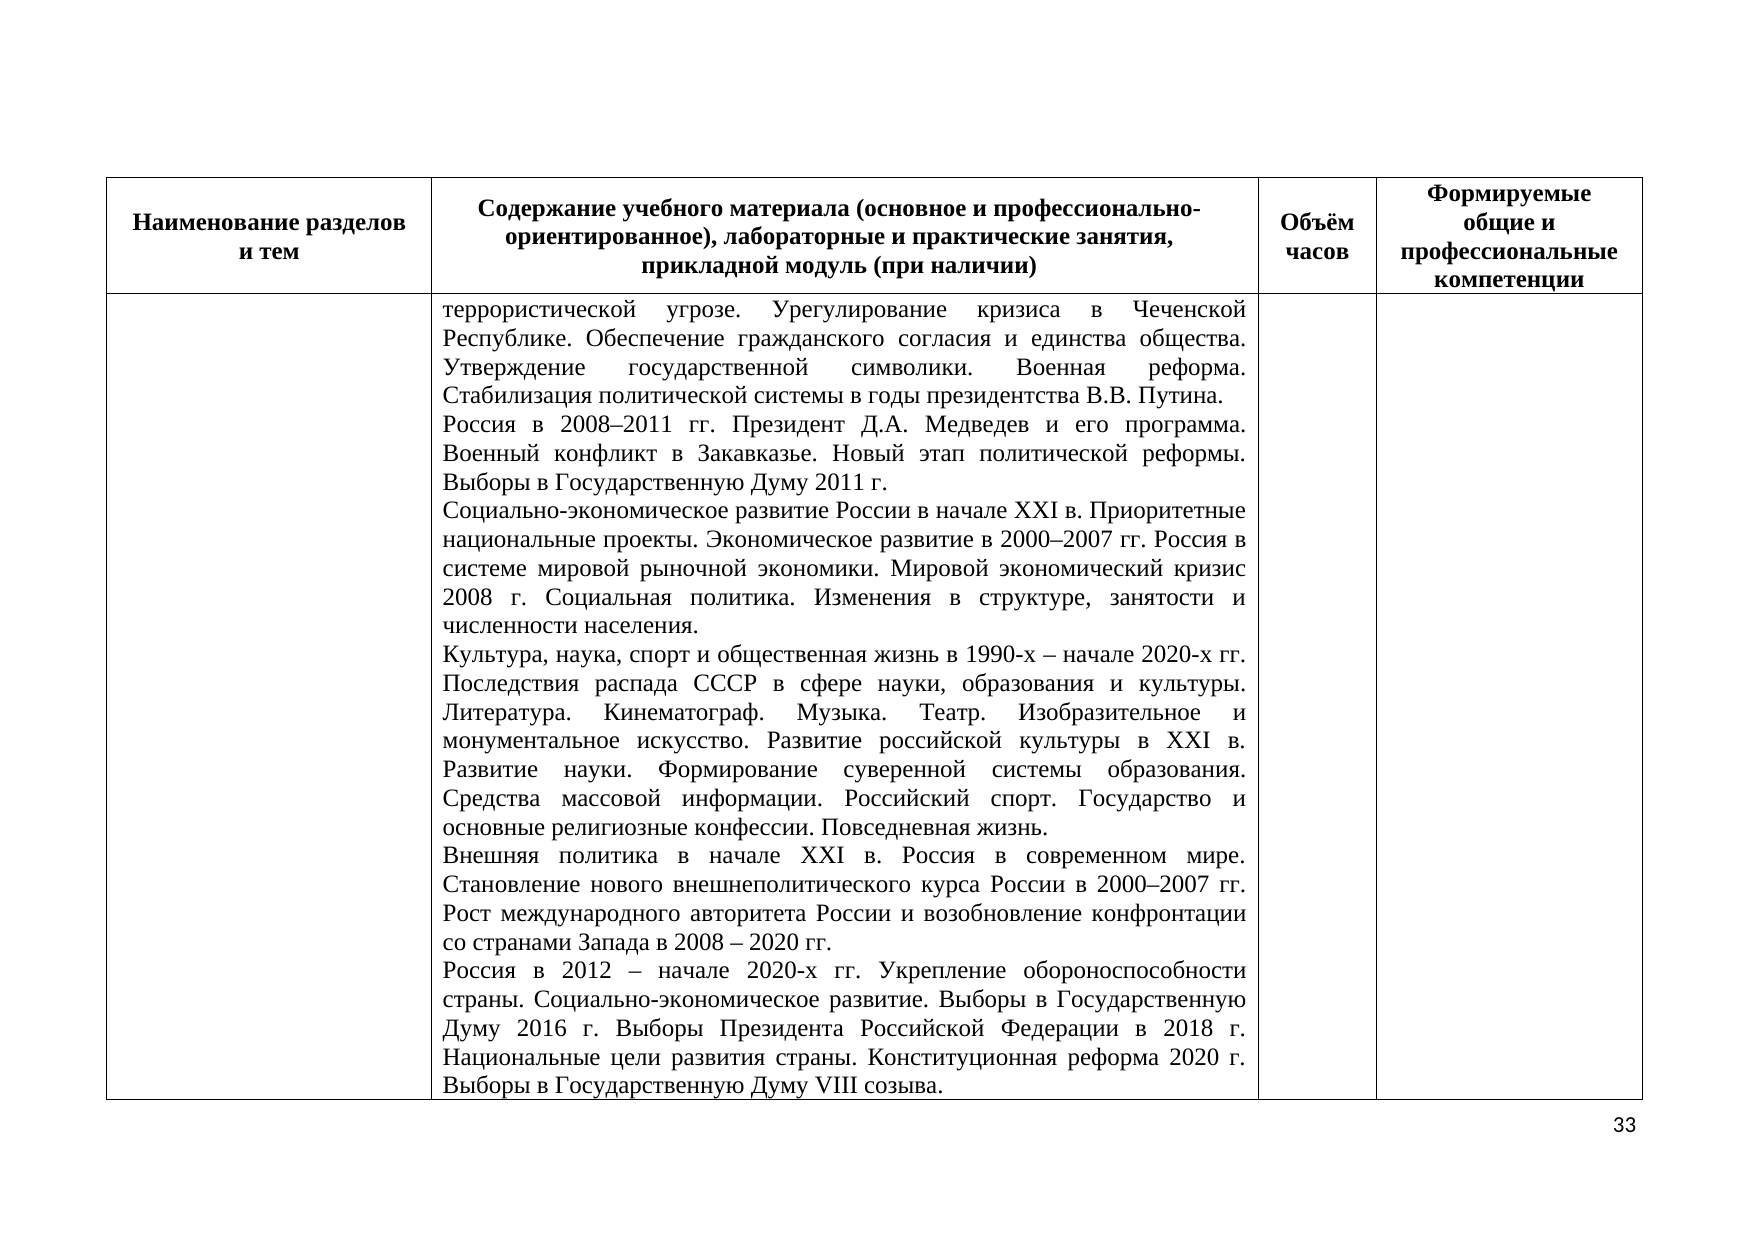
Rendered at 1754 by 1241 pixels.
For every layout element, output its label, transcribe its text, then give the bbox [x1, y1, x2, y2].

table_header Наименование разделов и тем [107, 178, 431, 293]
table_header Содержание учебного материала (основное и профессионально-ориентированное), лабораторные и практические занятия, прикладной модуль (при наличии) [432, 178, 1258, 293]
table_header Формируемые общие и профессиональные компетенции [1377, 178, 1642, 293]
table_cell 4 [1259, 294, 1376, 1099]
table_header Объём часов [1259, 178, 1376, 293]
